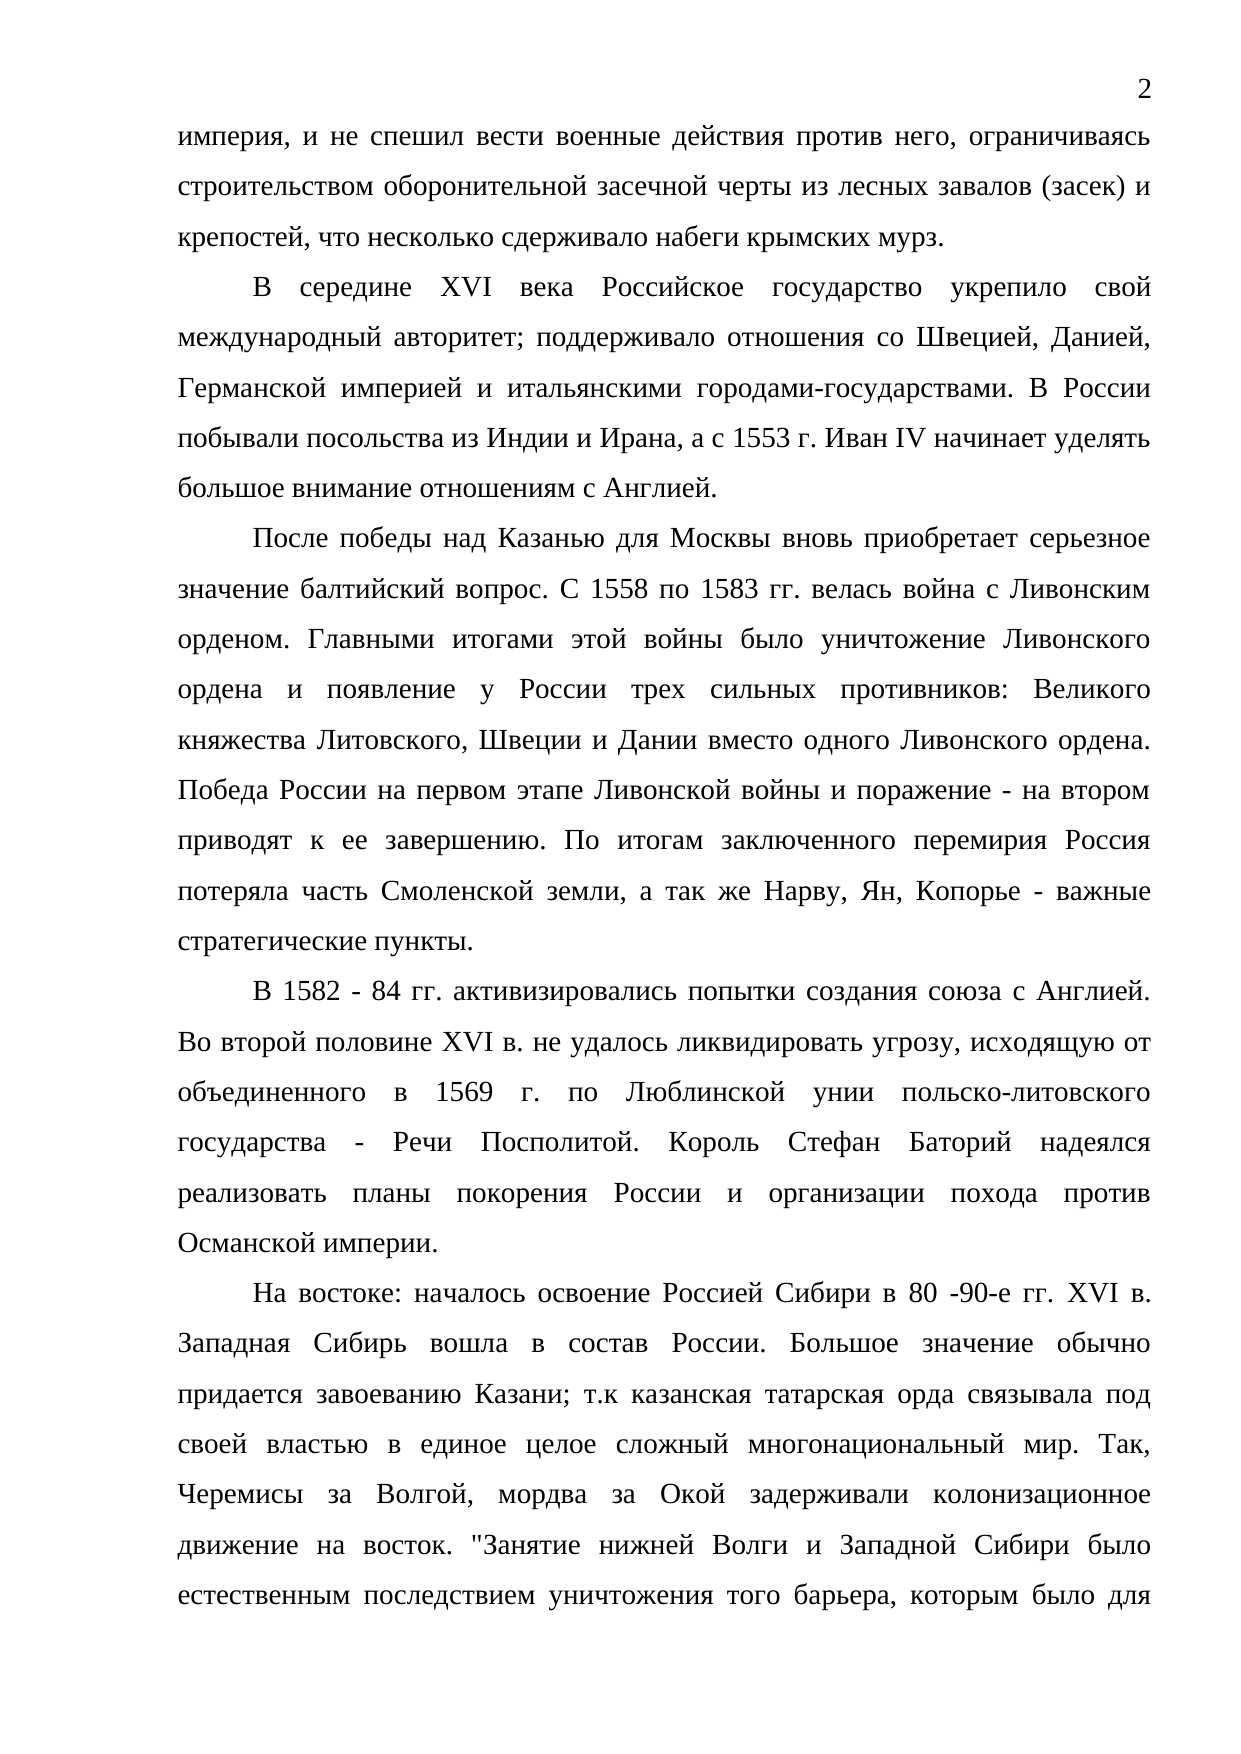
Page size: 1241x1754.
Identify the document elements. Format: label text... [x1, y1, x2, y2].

text После победы над Казанью для Москвы вновь приобретает серьезное значение балтийский вопрос. С 1558 по 1583 гг. велась война с Ливонским орденом. Главными итогами этой войны было уничтожение Ливонского ордена и появление у России трех сильных противников: Великого княжества Литовского, Швеции и Дании вместо одного Ливонского ордена. Победа России на первом этапе Ливонской войны и поражение - на втором приводят к ее завершению. По итогам заключенного перемирия Россия потеряла часть Смоленской земли, а так же Нарву, Ян, Копорье - важные стратегические пункты. [177, 521, 1152, 957]
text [177, 1275, 1152, 1611]
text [177, 118, 1152, 252]
text В 1582 - 84 гг. активизировались попытки создания союза с Англией. Во второй половине XVI в. не удалось ликвидировать угрозу, исходящую от объединенного в 1569 г. по Люблинской унии польско-литовского государства - Речи Посполитой. Король Стефан Баторий надеялся реализовать планы покорения России и организации похода против Османской империи. [177, 973, 1152, 1258]
text В середине XVI века Российское государство укрепило свой международный авторитет; поддерживало отношения со Швецией, Данией, Германской империей и итальянскими городами-государствами. В России побывали посольства из Индии и Ирана, а с 1553 г. Иван IV начинает уделять большое внимание отношениям с Англией. [177, 269, 1152, 504]
